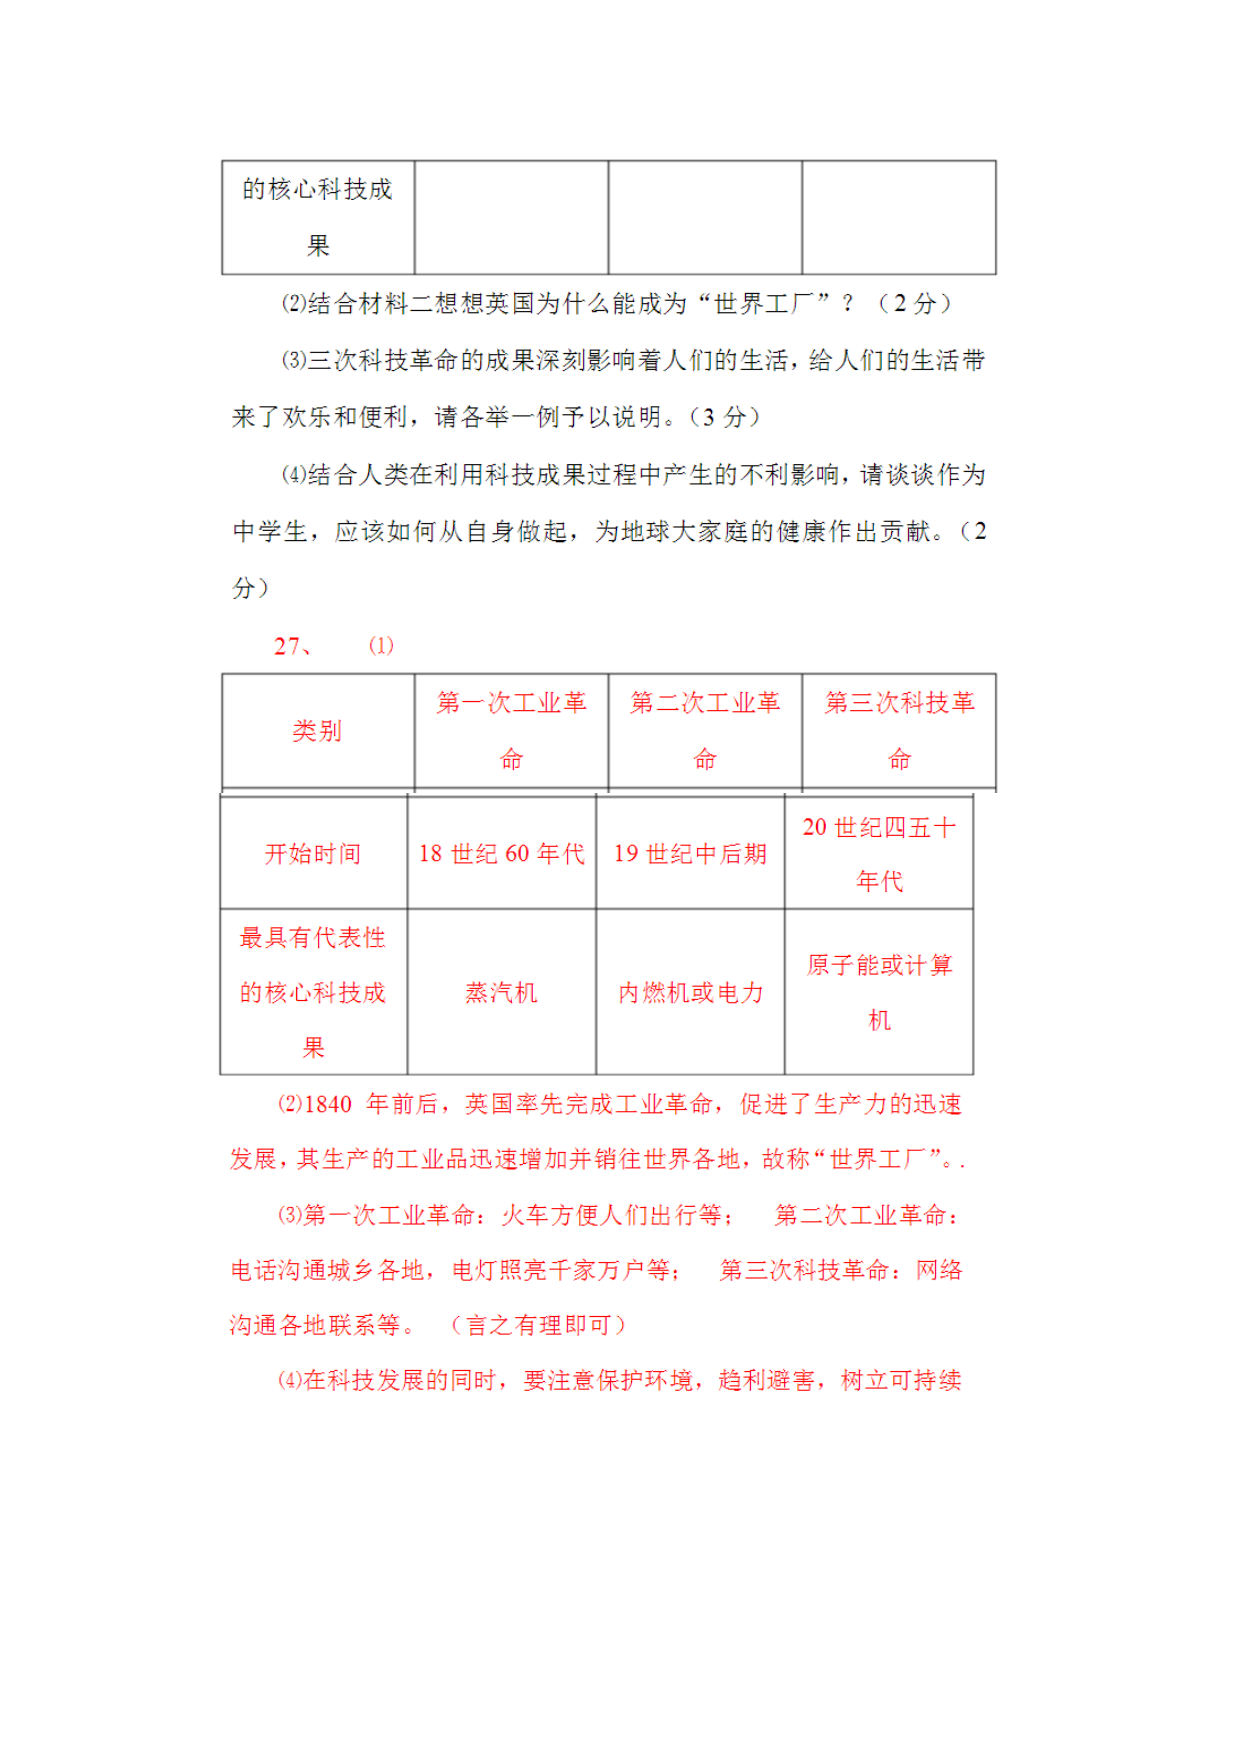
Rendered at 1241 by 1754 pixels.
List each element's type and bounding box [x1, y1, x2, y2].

picture [187, 150, 1053, 1403]
